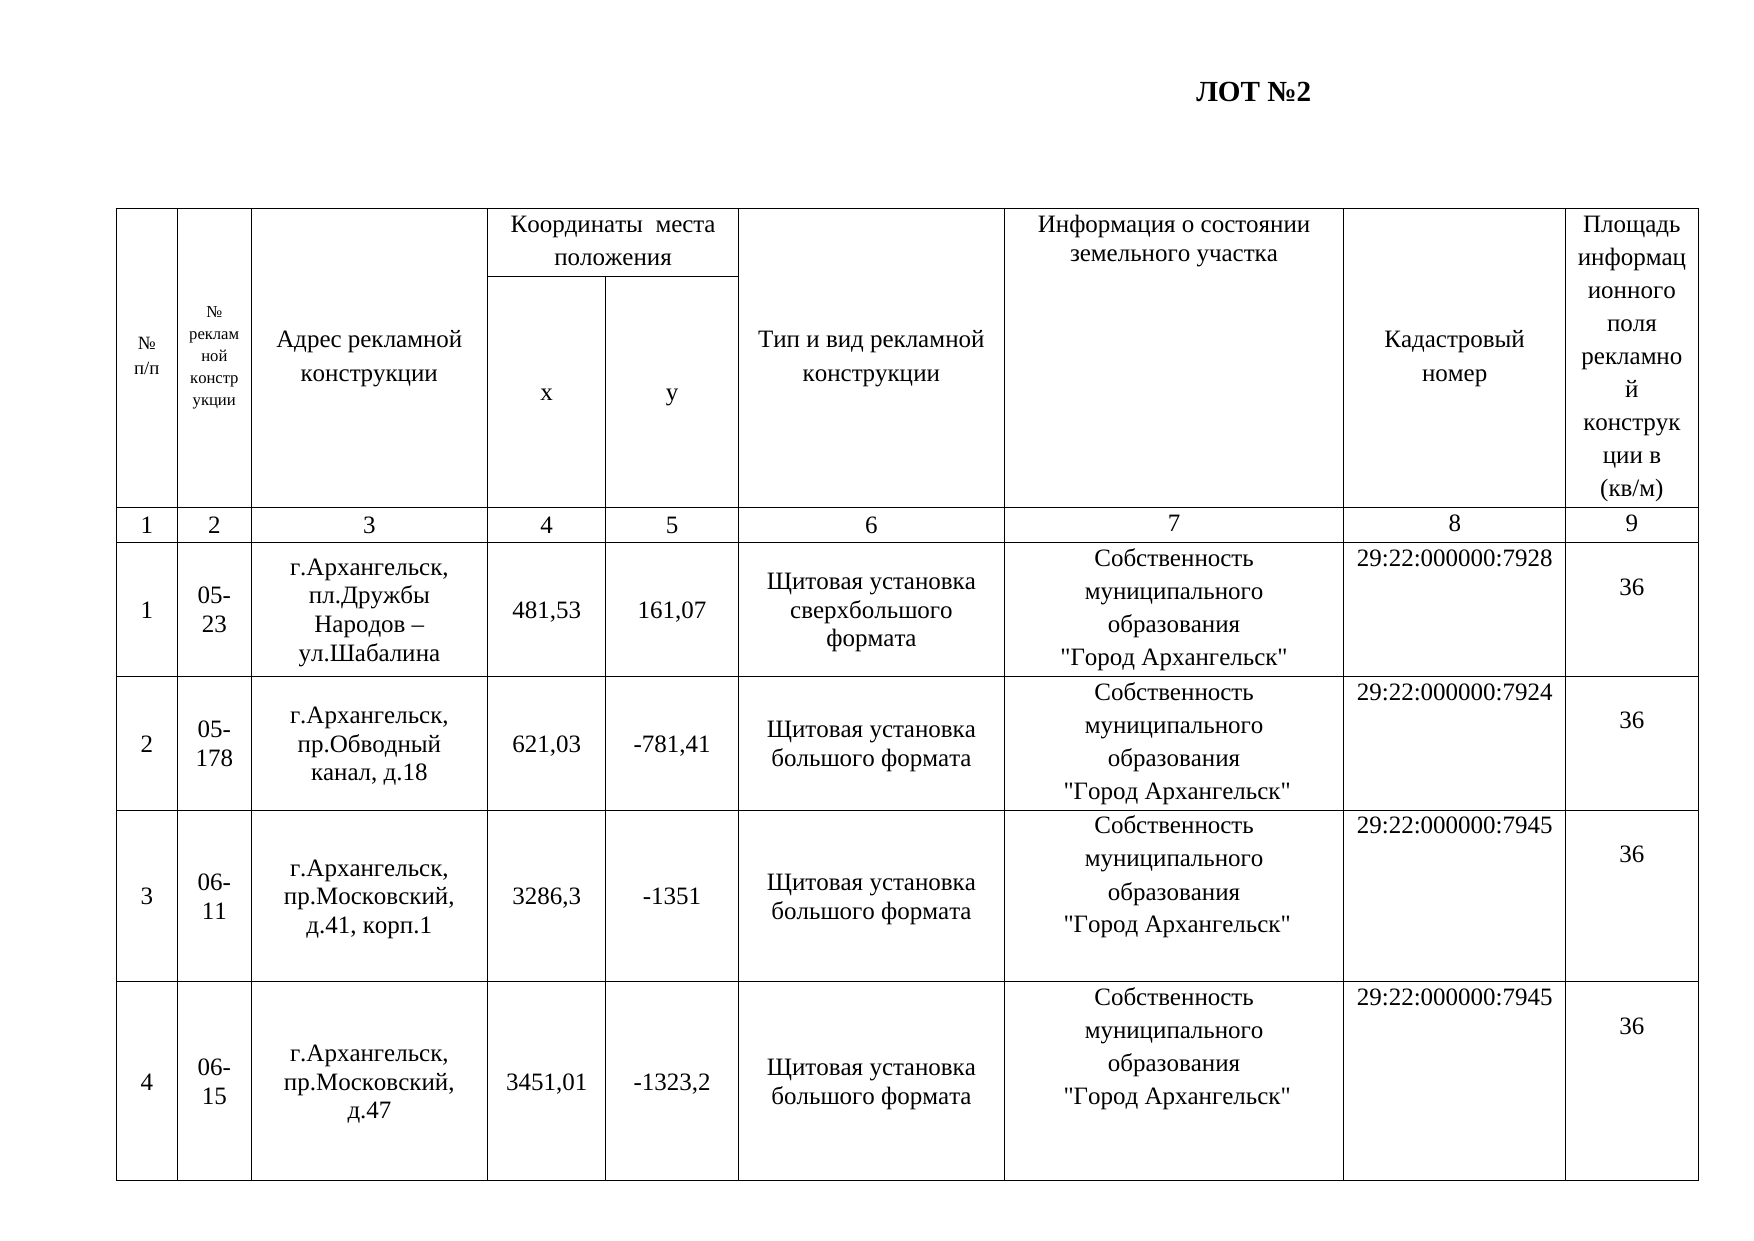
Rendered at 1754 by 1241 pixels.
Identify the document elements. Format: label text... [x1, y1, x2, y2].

table_cell 621,03 [488, 677, 605, 809]
table_cell 29:22:000000:7928 [1344, 543, 1565, 676]
table_cell Щитовая установка большого формата [739, 982, 1004, 1180]
table_cell 1 [117, 543, 177, 676]
table_cell y [606, 277, 738, 507]
table_cell 4 [488, 508, 605, 542]
table_cell 5 [606, 508, 738, 542]
table_cell 7 [1005, 508, 1343, 542]
table_cell Собственность муниципального образования "Город Архангельск" [1005, 811, 1343, 981]
table_cell 9 [1566, 508, 1698, 542]
table_cell 3286,3 [488, 811, 605, 981]
table_cell -1351 [606, 811, 738, 981]
table_cell 2 [117, 677, 177, 809]
table_cell 4 [117, 982, 177, 1180]
text ЛОТ №2 [1196, 74, 1636, 107]
table_cell 1 [117, 508, 177, 542]
table_header Координаты места положения [488, 209, 738, 276]
table_cell 3451,01 [488, 982, 605, 1180]
table_cell г.Архангельск, пр.Обводный канал, д.18 [252, 677, 487, 809]
table_header Кадастровый номер [1344, 209, 1565, 507]
table_cell 161,07 [606, 543, 738, 676]
table_header № п/п [117, 209, 177, 507]
table_cell 29:22:000000:7945 [1344, 982, 1565, 1180]
table_cell Щитовая установка большого формата [739, 811, 1004, 981]
table_cell г.Архангельск, пр.Московский, д.47 [252, 982, 487, 1180]
table_cell Щитовая установка большого формата [739, 677, 1004, 809]
table_cell 05-23 [178, 543, 251, 676]
table_header Площадь информационного поля рекламной конструкции в (кв/м) [1566, 209, 1698, 507]
table_cell 3 [252, 508, 487, 542]
table_cell 3 [117, 811, 177, 981]
table_cell 36 [1566, 982, 1698, 1180]
table_cell -1323,2 [606, 982, 738, 1180]
table_header № рекламной конструкции [178, 209, 251, 507]
table_cell Собственность муниципального образования "Город Архангельск" [1005, 677, 1343, 809]
table_cell Щитовая установка сверхбольшого формата [739, 543, 1004, 676]
table_cell 36 [1566, 543, 1698, 676]
table_cell 06-11 [178, 811, 251, 981]
table_cell Собственность муниципального образования "Город Архангельск" [1005, 543, 1343, 676]
table_cell г.Архангельск, пр.Московский, д.41, корп.1 [252, 811, 487, 981]
table_cell -781,41 [606, 677, 738, 809]
table_cell 8 [1344, 508, 1565, 542]
table_cell x [488, 277, 605, 507]
table_cell 05-178 [178, 677, 251, 809]
table_cell 6 [739, 508, 1004, 542]
table_cell 29:22:000000:7945 [1344, 811, 1565, 981]
table_cell 29:22:000000:7924 [1344, 677, 1565, 809]
table_cell 2 [178, 508, 251, 542]
table_header Информация о состоянии земельного участка [1005, 209, 1343, 507]
table_cell 481,53 [488, 543, 605, 676]
table_cell 36 [1566, 811, 1698, 981]
table_cell 36 [1566, 677, 1698, 809]
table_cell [1005, 982, 1343, 1180]
table_cell г.Архангельск, пл.Дружбы Народов – ул.Шабалина [252, 543, 487, 676]
table_cell 06-15 [178, 982, 251, 1180]
table_header Тип и вид рекламной конструкции [739, 209, 1004, 507]
table_header Адрес рекламной конструкции [252, 209, 487, 507]
